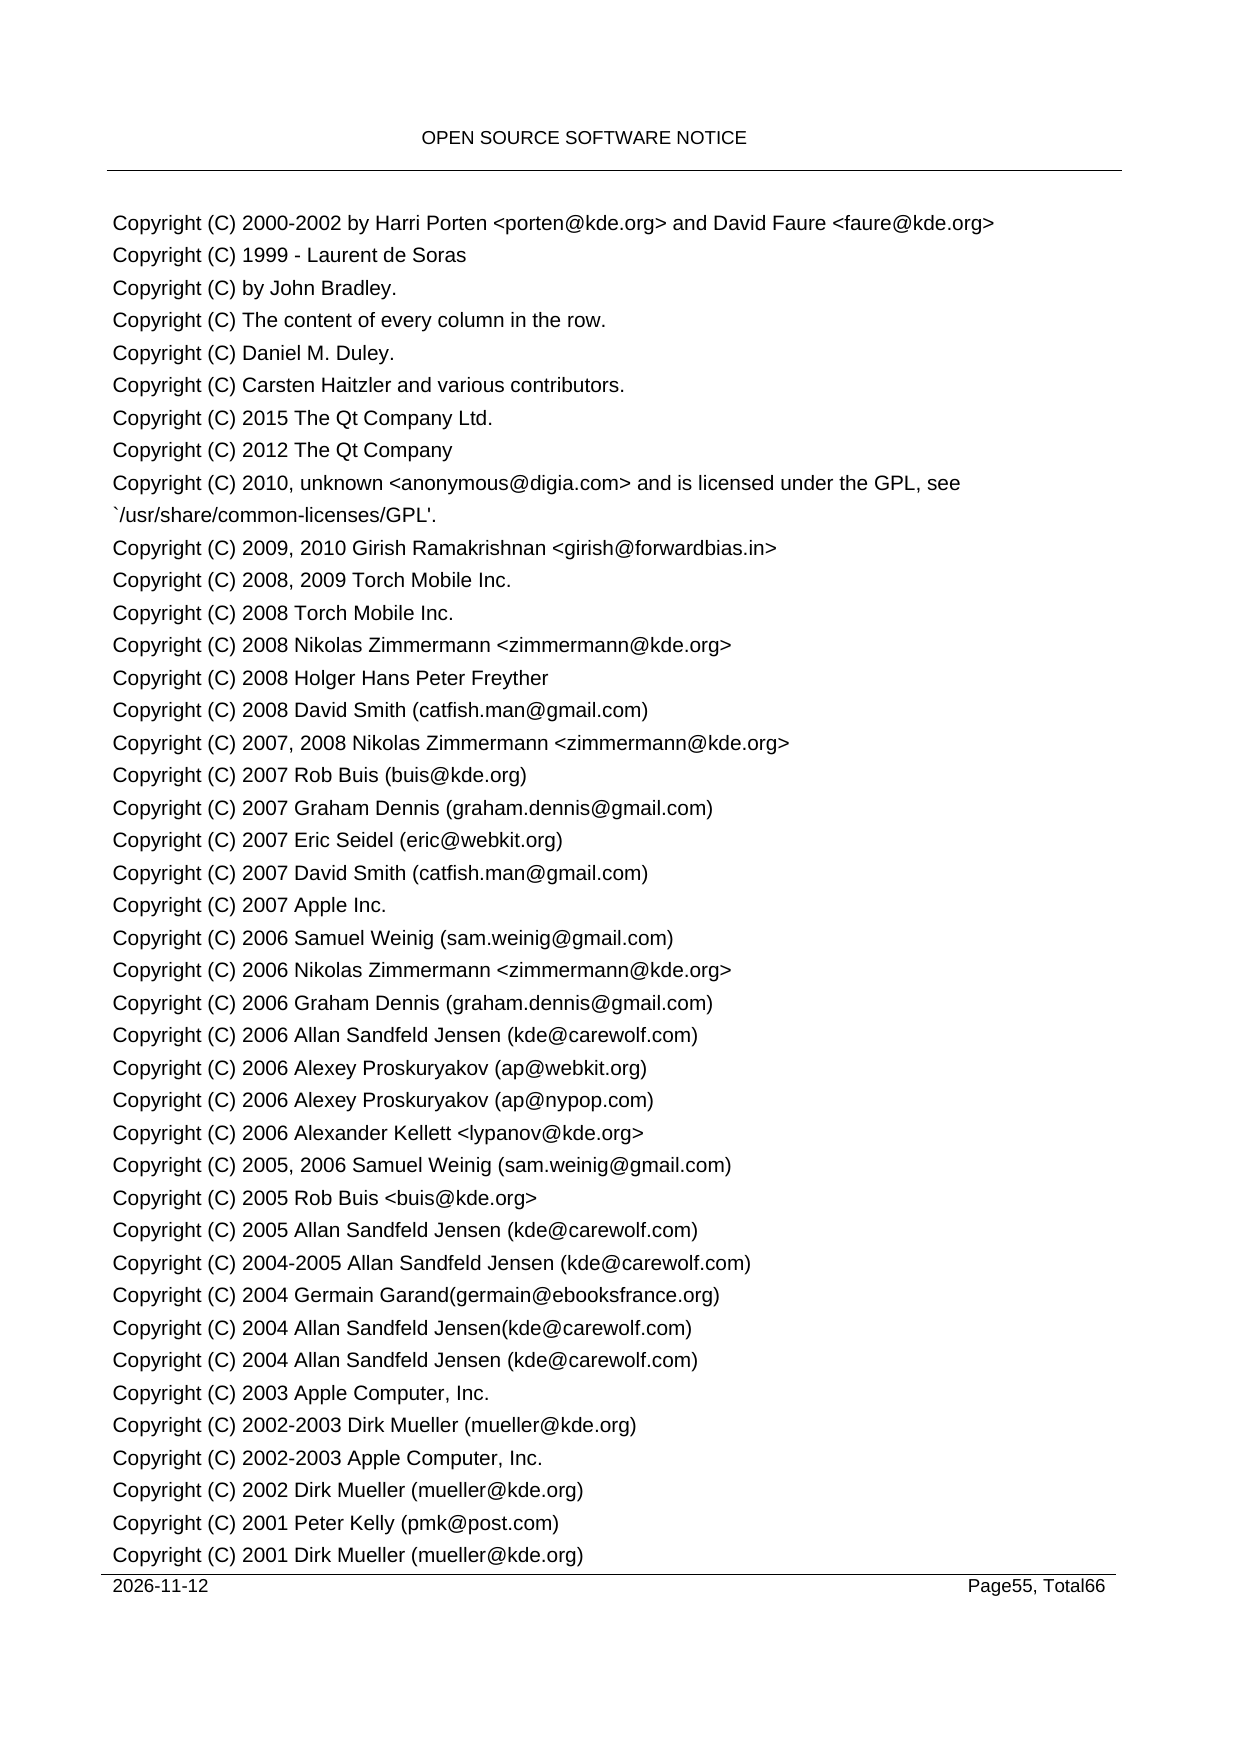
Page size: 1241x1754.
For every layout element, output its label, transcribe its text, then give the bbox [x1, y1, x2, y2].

text Copyright (C) 1999 - Laurent de Soras [112, 239, 1128, 271]
text Copyright (C) 2005, 2006 Samuel Weinig (sam.weinig@gmail.com) [112, 1149, 1128, 1181]
text Copyright (C) 2000-2002 by Harri Porten <porten@kde.org> and David Faure <faure@kde.org> [112, 206, 1128, 239]
text Copyright (C) 2002 Dirk Mueller (mueller@kde.org) [112, 1474, 1128, 1506]
text Copyright (C) 2008 Nikolas Zimmermann <zimmermann@kde.org> [112, 629, 1128, 661]
text Copyright (C) 2004-2005 Allan Sandfeld Jensen (kde@carewolf.com) [112, 1246, 1128, 1279]
text Copyright (C) 2001 Peter Kelly (pmk@post.com) [112, 1506, 1128, 1539]
text Copyright (C) Daniel M. Duley. [112, 336, 1128, 369]
text Copyright (C) 2006 Allan Sandfeld Jensen (kde@carewolf.com) [112, 1019, 1128, 1051]
text Copyright (C) 2001 Dirk Mueller (mueller@kde.org) [112, 1539, 1128, 1571]
text Copyright (C) 2008, 2009 Torch Mobile Inc. [112, 564, 1128, 596]
text Copyright (C) 2015 The Qt Company Ltd. [112, 401, 1128, 434]
text Copyright (C) 2002-2003 Dirk Mueller (mueller@kde.org) [112, 1409, 1128, 1441]
text Copyright (C) 2004 Allan Sandfeld Jensen(kde@carewolf.com) [112, 1311, 1128, 1344]
text Copyright (C) 2007 Eric Seidel (eric@webkit.org) [112, 824, 1128, 856]
text Copyright (C) 2006 Graham Dennis (graham.dennis@gmail.com) [112, 986, 1128, 1019]
text Copyright (C) 2007 Apple Inc. [112, 889, 1128, 921]
text Copyright (C) 2007 Graham Dennis (graham.dennis@gmail.com) [112, 791, 1128, 824]
text Copyright (C) 2012 The Qt Company [112, 434, 1128, 466]
text Copyright (C) 2005 Rob Buis <buis@kde.org> [112, 1181, 1128, 1214]
text Copyright (C) 2006 Nikolas Zimmermann <zimmermann@kde.org> [112, 954, 1128, 986]
text Copyright (C) 2004 Allan Sandfeld Jensen (kde@carewolf.com) [112, 1344, 1128, 1376]
text Copyright (C) 2009, 2010 Girish Ramakrishnan <girish@forwardbias.in> [112, 531, 1128, 564]
text Copyright (C) 2006 Samuel Weinig (sam.weinig@gmail.com) [112, 921, 1128, 954]
text Copyright (C) by John Bradley. [112, 271, 1128, 304]
text Copyright (C) 2003 Apple Computer, Inc. [112, 1376, 1128, 1409]
text Copyright (C) 2007, 2008 Nikolas Zimmermann <zimmermann@kde.org> [112, 726, 1128, 759]
text Copyright (C) 2010, unknown <anonymous@digia.com> and is licensed under the GPL, see `/usr/share/common-licenses/GPL'. [112, 466, 1128, 531]
text Copyright (C) 2006 Alexey Proskuryakov (ap@nypop.com) [112, 1084, 1128, 1116]
text Copyright (C) 2008 Holger Hans Peter Freyther [112, 661, 1128, 694]
text Copyright (C) 2002-2003 Apple Computer, Inc. [112, 1441, 1128, 1474]
text Copyright (C) 2008 Torch Mobile Inc. [112, 596, 1128, 629]
text Copyright (C) 2006 Alexey Proskuryakov (ap@webkit.org) [112, 1051, 1128, 1084]
text Copyright (C) The content of every column in the row. [112, 304, 1128, 336]
text Copyright (C) 2005 Allan Sandfeld Jensen (kde@carewolf.com) [112, 1214, 1128, 1246]
text Copyright (C) 2006 Alexander Kellett <lypanov@kde.org> [112, 1116, 1128, 1149]
text Copyright (C) Carsten Haitzler and various contributors. [112, 369, 1128, 401]
text Copyright (C) 2007 Rob Buis (buis@kde.org) [112, 759, 1128, 791]
text Copyright (C) 2004 Germain Garand(germain@ebooksfrance.org) [112, 1279, 1128, 1311]
text Copyright (C) 2008 David Smith (catfish.man@gmail.com) [112, 694, 1128, 726]
text Copyright (C) 2007 David Smith (catfish.man@gmail.com) [112, 856, 1128, 889]
